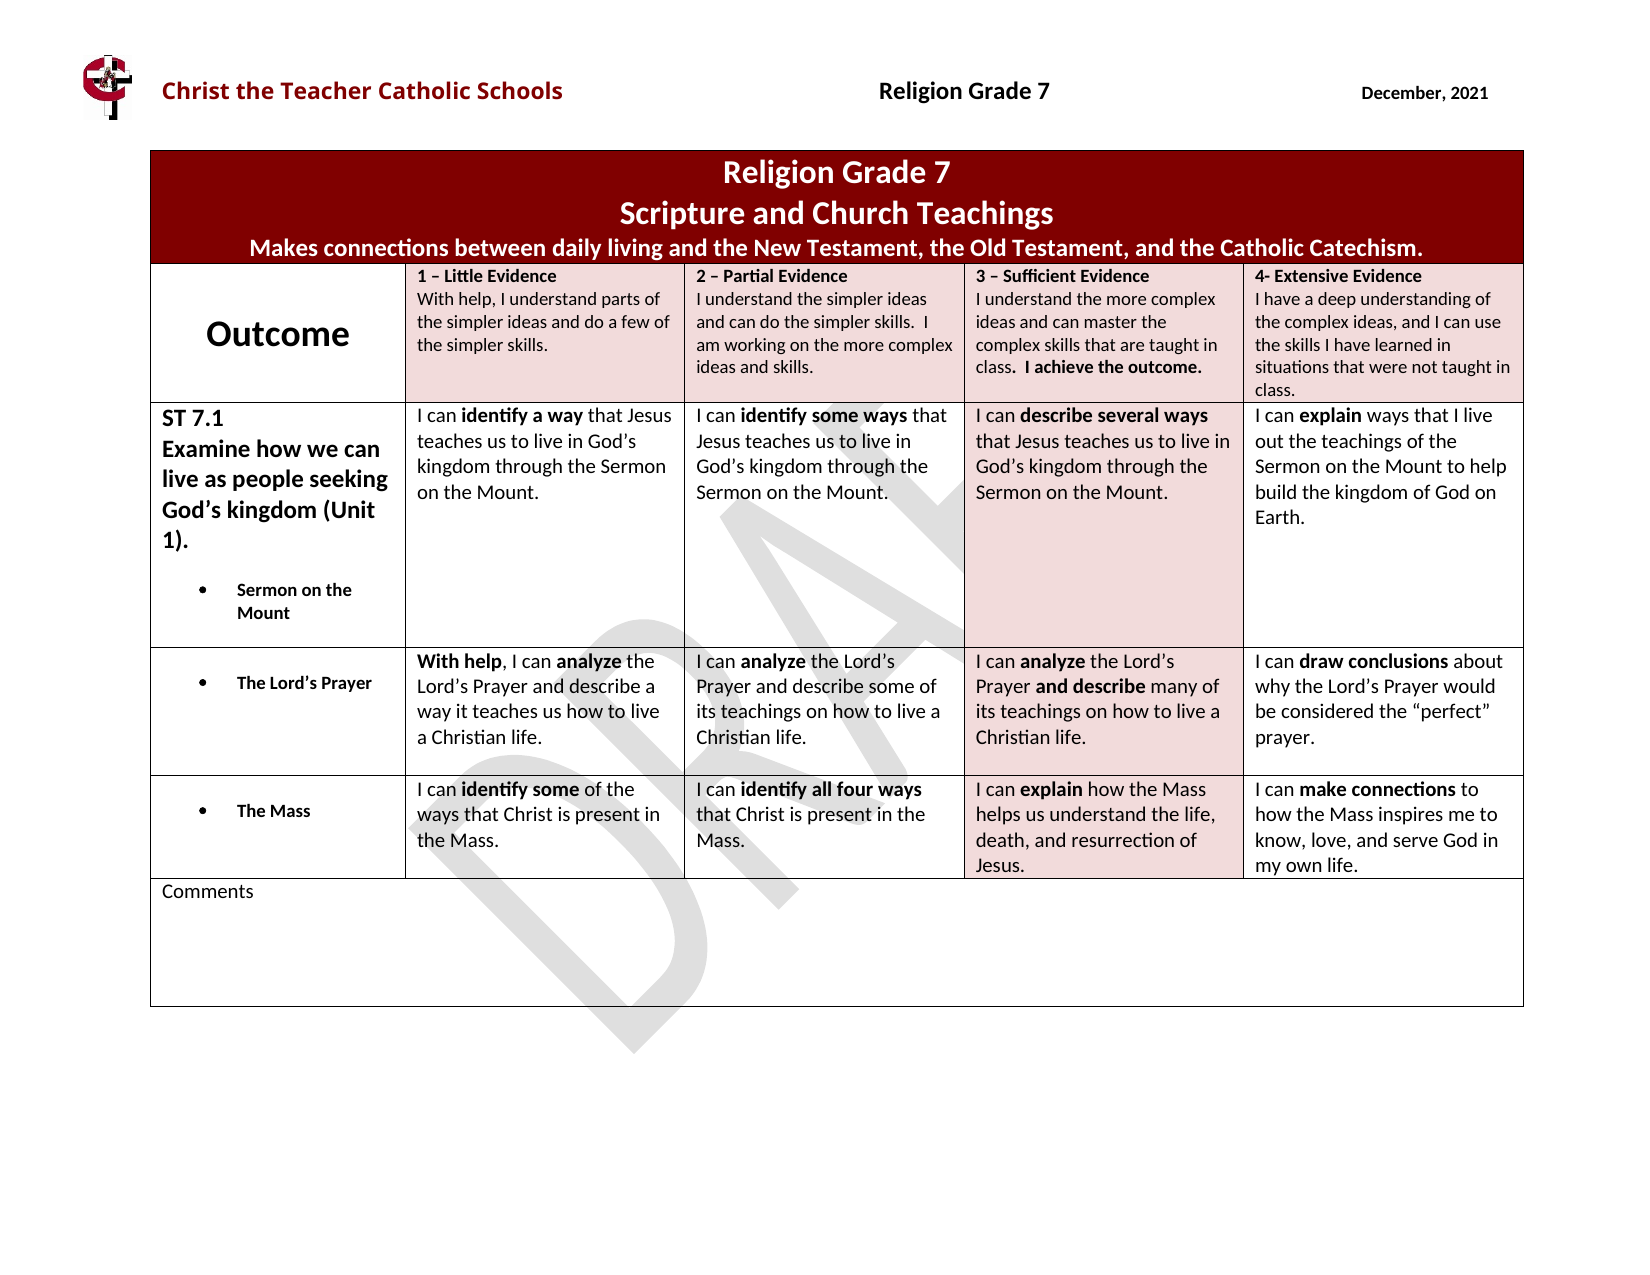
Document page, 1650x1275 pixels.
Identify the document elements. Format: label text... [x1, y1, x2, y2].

table_cell I can identify some ways that Jesus teaches us to live in God’s kingdom through the Sermon on the Mount. [685, 403, 964, 647]
table_cell With help, I can analyze the Lord’s Prayer and describe a way it teaches us how to live a Christian life. [406, 648, 684, 775]
table_header Religion Grade 7 Scripture and Church Teachings Makes connections between daily living and the New Testament, the Old Testament, and the Catholic Catechism. [151, 151, 1523, 263]
table_cell I can explain how the Mass helps us understand the life, death, and resurrection of Jesus. [965, 776, 1243, 878]
table_cell I can identify a way that Jesus teaches us to live in God’s kingdom through the Sermon on the Mount. [406, 403, 684, 647]
table_cell I can draw conclusions about why the Lord’s Prayer would be considered the “perfect” prayer. [1244, 648, 1523, 775]
table_cell ST 7.1 Examine how we can live as people seeking God’s kingdom (Unit 1). Sermon on the Mount [151, 403, 405, 647]
table_cell Comments [151, 879, 1523, 1006]
picture [81, 55, 132, 118]
table_cell I can analyze the Lord’s Prayer and describe many of its teachings on how to live a Christian life. [965, 648, 1243, 775]
table_cell 3 – Sufficient Evidence I understand the more complex ideas and can master the complex skills that are taught in class. I achieve the outcome. [965, 264, 1243, 402]
table_cell 2 – Partial Evidence I understand the simpler ideas and can do the simpler skills. I am working on the more complex ideas and skills. [685, 264, 964, 402]
table_cell 4- Extensive Evidence I have a deep understanding of the complex ideas, and I can use the skills I have learned in situations that were not taught in class. [1244, 264, 1523, 402]
table_cell I can identify some of the ways that Christ is present in the Mass. [406, 776, 684, 878]
table_cell I can analyze the Lord’s Prayer and describe some of its teachings on how to live a Christian life. [685, 648, 964, 775]
table_cell I can make connections to how the Mass inspires me to know, love, and serve God in my own life. [1244, 776, 1523, 878]
table_cell I can describe several ways that Jesus teaches us to live in God’s kingdom through the Sermon on the Mount. [965, 403, 1243, 647]
table_cell I can identify all four ways that Christ is present in the Mass. [685, 776, 964, 878]
table_cell The Mass [151, 776, 405, 878]
table_cell 1 – Little Evidence With help, I understand parts of the simpler ideas and do a few of the simpler skills. [406, 264, 684, 402]
table_cell The Lord’s Prayer [151, 648, 405, 775]
table_cell I can explain ways that I live out the teachings of the Sermon on the Mount to help build the kingdom of God on Earth. [1244, 403, 1523, 647]
table_cell Outcome [151, 264, 405, 402]
